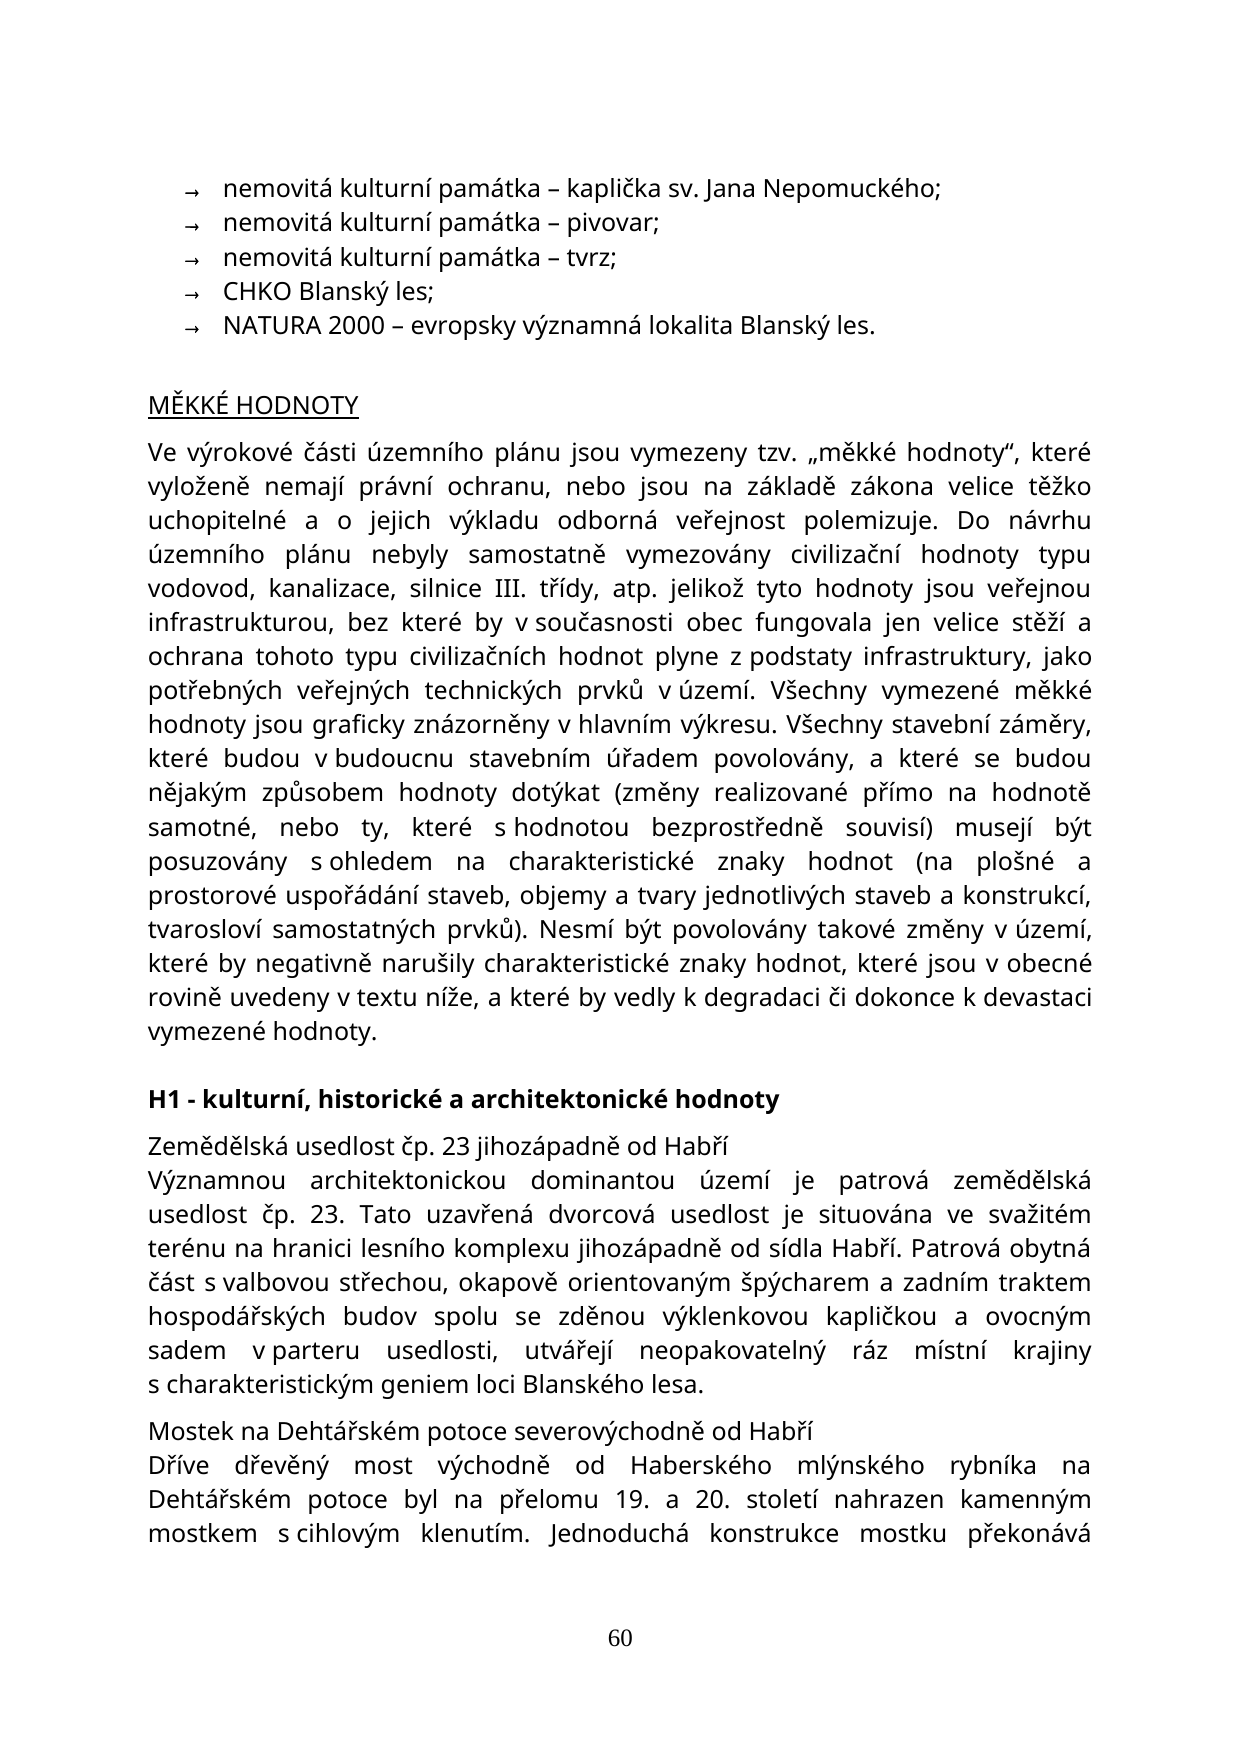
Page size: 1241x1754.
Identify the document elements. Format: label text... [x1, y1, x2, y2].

text Ve výrokové části územního plánu jsou vymezeny tzv. „měkké hodnoty“, které vyloženě nemají právní ochranu, nebo jsou na základě zákona velice těžko uchopitelné a o jejich výkladu odborná veřejnost polemizuje. Do návrhu územního plánu nebyly samostatně vymezovány civilizační hodnoty typu vodovod, kanalizace, silnice III. třídy, atp. jelikož tyto hodnoty jsou veřejnou infrastrukturou, bez které by v současnosti obec fungovala jen velice stěží a ochrana tohoto typu civilizačních hodnot plyne z podstaty infrastruktury, jako potřebných veřejných technických prvků v území. Všechny vymezené měkké hodnoty jsou graficky znázorněny v hlavním výkresu. Všechny stavební záměry, které budou v budoucnu stavebním úřadem povolovány, a které se budou nějakým způsobem hodnoty dotýkat (změny realizované přímo na hodnotě samotné, nebo ty, které s hodnotou bezprostředně souvisí) musejí být posuzovány s ohledem na charakteristické znaky hodnot (na plošné a prostorové uspořádání staveb, objemy a tvary jednotlivých staveb a konstrukcí, tvarosloví samostatných prvků). Nesmí být povolovány takové změny v území, které by negativně narušily charakteristické znaky hodnot, které jsou v obecné rovině uvedeny v textu níže, a které by vedly k degradaci či dokonce k devastaci vymezené hodnoty. [148, 434, 1092, 1048]
text Zemědělská usedlost čp. 23 jihozápadně od Habří [148, 1128, 1092, 1162]
text Mostek na Dehtářském potoce severovýchodně od Habří [148, 1413, 1092, 1447]
text H1 - kulturní, historické a architektonické hodnoty [148, 1082, 1092, 1116]
list nemovitá kulturní památka – tvrz; [185, 239, 1092, 273]
text Významnou architektonickou dominantou území je patrová zemědělská usedlost čp. 23. Tato uzavřená dvorcová usedlost je situována ve svažitém terénu na hranici lesního komplexu jihozápadně od sídla Habří. Patrová obytná část s valbovou střechou, okapově orientovaným špýcharem a zadním traktem hospodářských budov spolu se zděnou výklenkovou kapličkou a ovocným sadem v parteru usedlosti, utvářejí neopakovatelný ráz místní krajiny s charakteristickým geniem loci Blanského lesa. [148, 1162, 1092, 1401]
list CHKO Blanský les; [185, 273, 1092, 307]
list NATURA 2000 – evropsky významná lokalita Blanský les. [185, 307, 1092, 341]
list nemovitá kulturní památka – pivovar; [185, 205, 1092, 239]
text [148, 1447, 1092, 1549]
list nemovitá kulturní památka – kaplička sv. Jana Nepomuckého; [185, 171, 1092, 205]
text MĚKKÉ HODNOTY [148, 388, 1092, 422]
